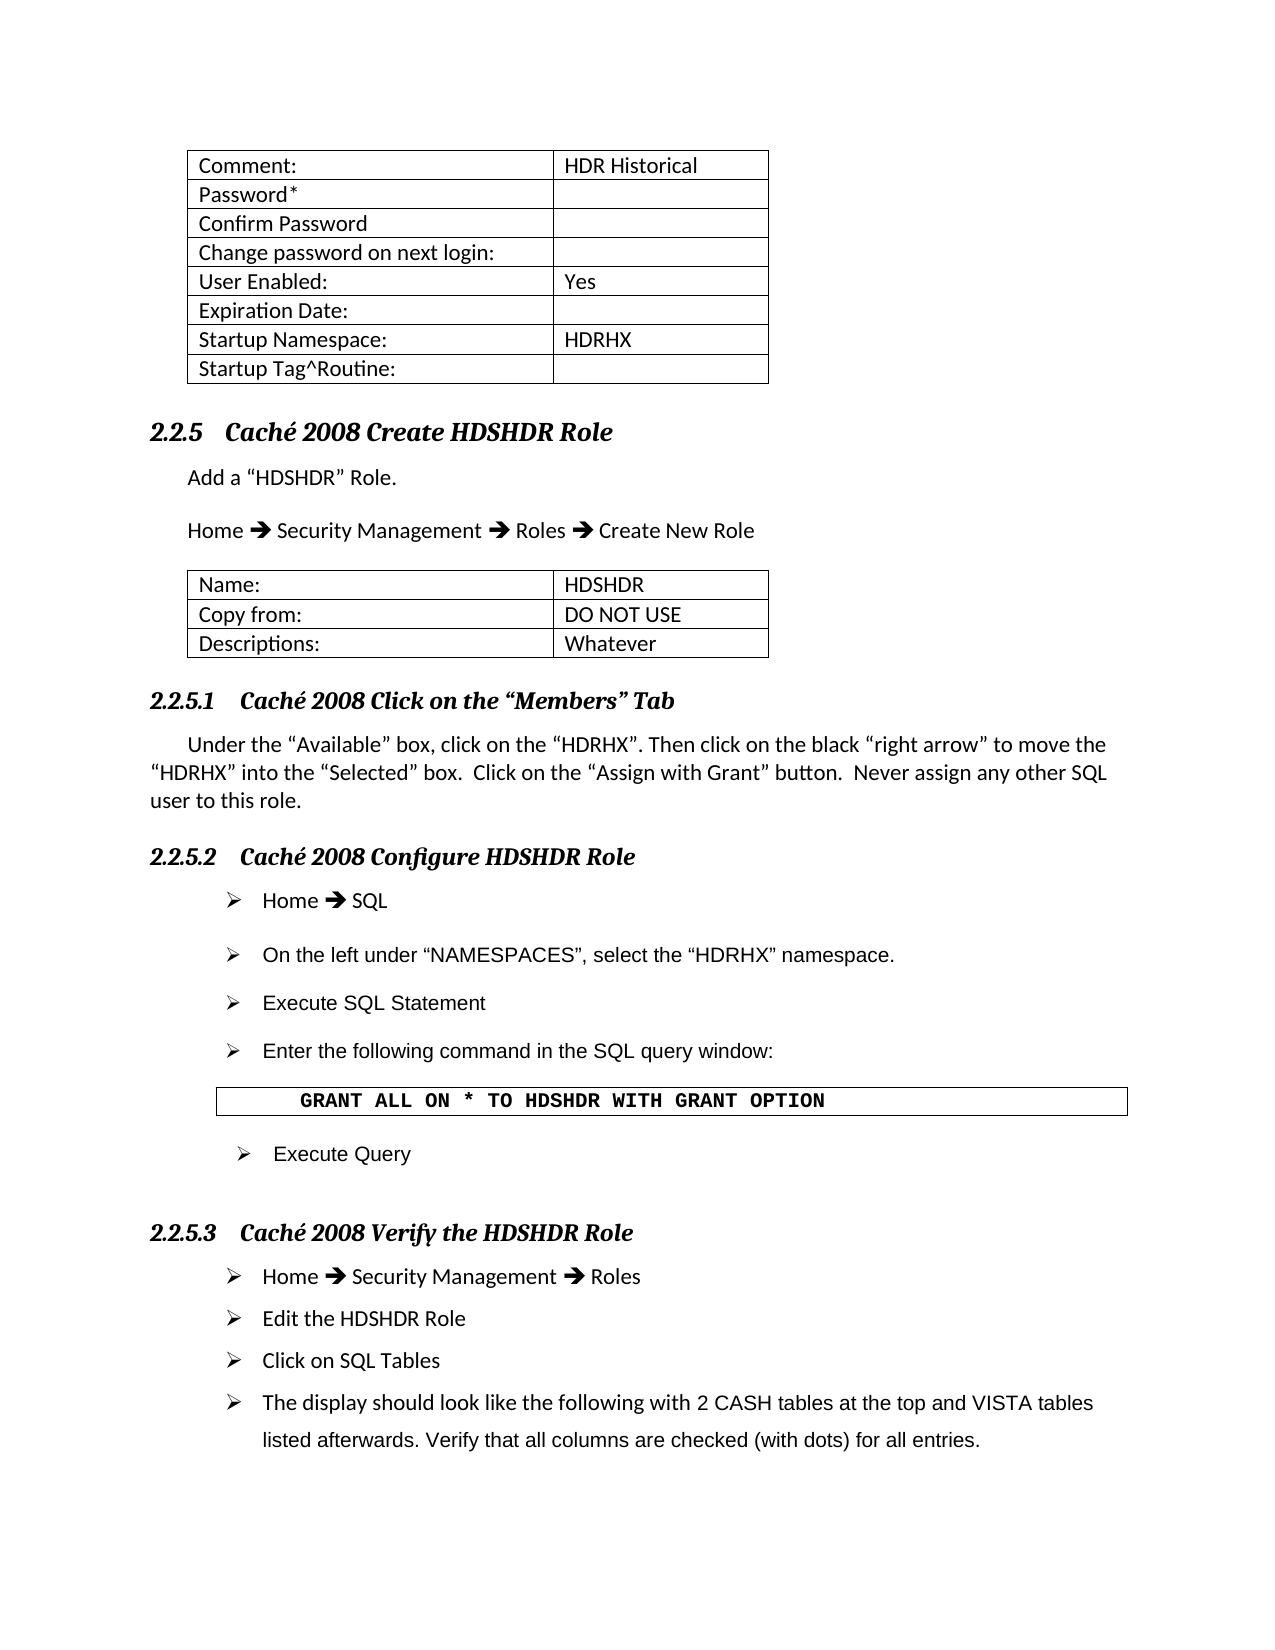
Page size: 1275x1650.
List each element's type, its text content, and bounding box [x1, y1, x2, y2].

table_header Name: [188, 571, 553, 599]
table_cell Comment: [188, 151, 553, 179]
text Home Security Management Roles Create New Role [150, 517, 1125, 544]
text GRANT ALL ON * TO HDSHDR WITH GRANT OPTION [217, 1088, 1127, 1115]
table_cell [554, 296, 768, 324]
subtitle Caché 2008 Create HDSHDR Role [150, 417, 1125, 448]
table_cell [554, 355, 768, 382]
table_cell Copy from: [188, 600, 553, 628]
table_header HDSHDR [554, 571, 768, 599]
subtitle Caché 2008 Configure HDSHDR Role [150, 843, 1125, 872]
list The display should look like the following with 2 CASH tables at the top and VISTA tables listed afterwards. Verify that all columns are checked (with dots) for all entries. [225, 1388, 1125, 1452]
table_cell Yes [554, 267, 768, 295]
table_cell Password* [188, 180, 553, 208]
table_cell HDRHX [554, 325, 768, 353]
table_cell Confirm Password [188, 209, 553, 237]
subtitle Caché 2008 Click on the “Members” Tab [150, 687, 1125, 716]
table_cell Startup Namespace: [188, 325, 553, 353]
list Home SQL [225, 886, 1125, 914]
table_cell HDR Historical [554, 151, 768, 179]
table_cell Expiration Date: [188, 296, 553, 324]
text Add a “HDSHDR” Role. [150, 463, 1125, 492]
list Click on SQL Tables [225, 1346, 1125, 1374]
list On the left under “NAMESPACES”, select the “HDRHX” namespace. [225, 942, 1125, 967]
list Enter the following command in the SQL query window: [225, 1038, 1125, 1063]
table_cell DO NOT USE [554, 600, 768, 628]
list Execute Query [236, 1141, 1125, 1166]
table_cell Whatever [554, 629, 768, 657]
text Under the “Available” box, click on the “HDRHX”. Then click on the black “right arrow” to move the “HDRHX” into the “Selected” box. Click on the “Assign with Grant” button. Never assign any other SQL user to this role. [150, 730, 1125, 814]
subtitle Caché 2008 Verify the HDSHDR Role [150, 1219, 1125, 1247]
table_cell [554, 209, 768, 237]
table_cell [554, 180, 768, 208]
table_cell Descriptions: [188, 629, 553, 657]
table_cell User Enabled: [188, 267, 553, 295]
table_cell Startup Tag^Routine: [188, 355, 553, 382]
table_cell Change password on next login: [188, 238, 553, 266]
table_cell [554, 238, 768, 266]
list Home Security Management Roles [225, 1262, 1125, 1290]
list Execute SQL Statement [225, 991, 1125, 1014]
list Edit the HDSHDR Role [225, 1304, 1125, 1332]
